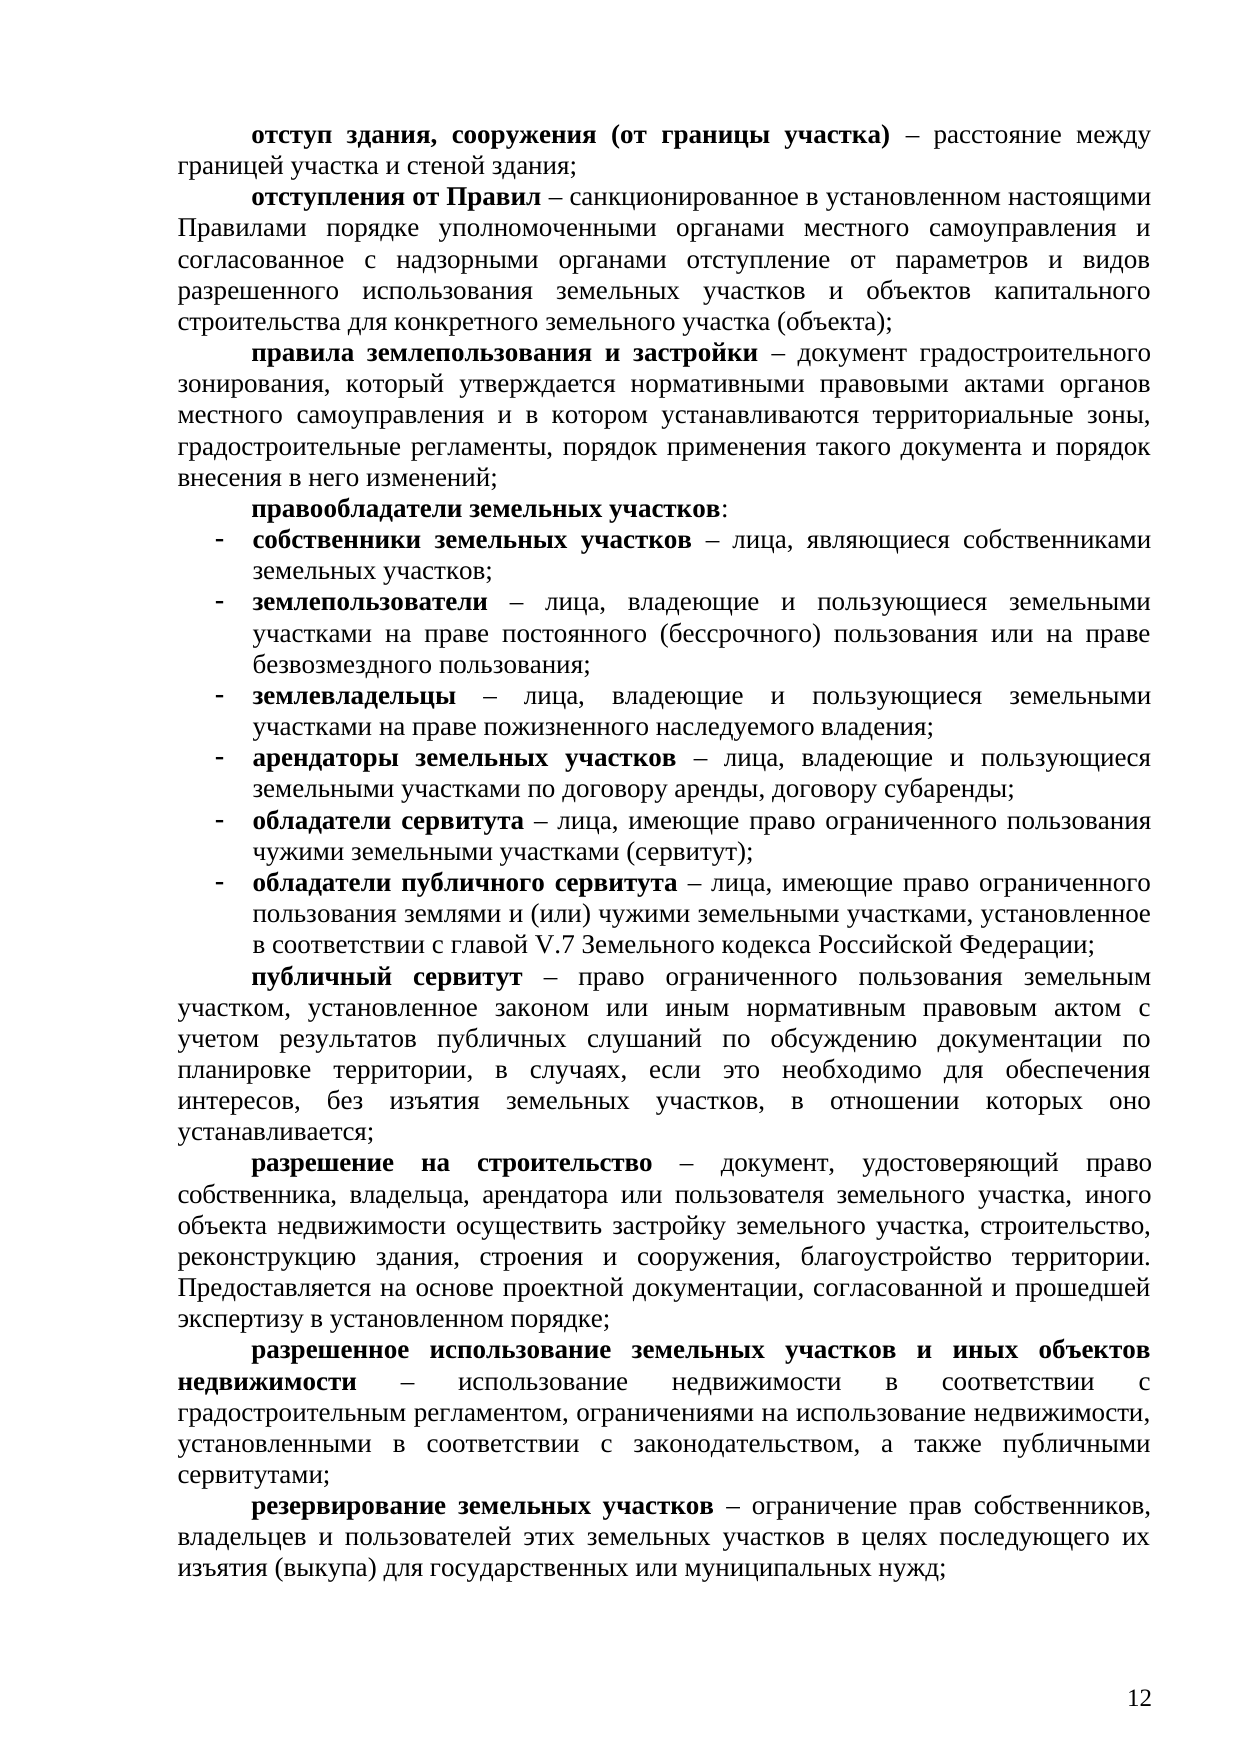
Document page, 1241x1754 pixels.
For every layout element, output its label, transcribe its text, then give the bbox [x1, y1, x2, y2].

list землевладельцы – лица, владеющие и пользующиеся земельными участками на праве пожизненного наследуемого владения; [215, 679, 1152, 741]
list резервирование земельных участков – ограничение прав собственников, владельцев и пользователей этих земельных участков в целях последующего их изъятия (выкупа) для государственных или муниципальных нужд; [177, 1489, 1152, 1583]
list разрешенное использование земельных участков и иных объектов недвижимости – использование недвижимости в соответствии с градостроительным регламентом, ограничениями на использование недвижимости, установленными в соответствии с законодательством, а также публичными сервитутами; [177, 1333, 1152, 1489]
list арендаторы земельных участков – лица, владеющие и пользующиеся земельными участками по договору аренды, договору субаренды; [215, 741, 1152, 804]
list собственники земельных участков – лица, являющиеся собственниками земельных участков; [215, 523, 1152, 585]
list землепользователи – лица, владеющие и пользующиеся земельными участками на праве постоянного (бессрочного) пользования или на праве безвозмездного пользования; [215, 585, 1152, 679]
list обладатели публичного сервитута – лица, имеющие право ограниченного пользования землями и (или) чужими земельными участками, установленное в соответствии с главой V.7 Земельного кодекса Российской Федерации; [215, 866, 1152, 960]
list обладатели сервитута – лица, имеющие право ограниченного пользования чужими земельными участками (сервитут); [215, 804, 1152, 866]
text отступ здания, сооружения (от границы участка) – расстояние между границей участка и стеной здания; [177, 118, 1152, 180]
list публичный сервитут – право ограниченного пользования земельным участком, установленное законом или иным нормативным правовым актом с учетом результатов публичных слушаний по обсуждению документации по планировке территории, в случаях, если это необходимо для обеспечения интересов, без изъятия земельных участков, в отношении которых оно устанавливается; [177, 960, 1152, 1147]
text правила землепользования и застройки – документ градостроительного зонирования, который утверждается нормативными правовыми актами органов местного самоуправления и в котором устанавливаются территориальные зоны, градостроительные регламенты, порядок применения такого документа и порядок внесения в него изменений; [177, 336, 1152, 492]
text разрешение на строительство – документ, удостоверяющий право собственника, владельца, арендатора или пользователя земельного участка, иного объекта недвижимости осуществить застройку земельного участка, строительство, реконструкцию здания, строения и сооружения, благоустройство территории. Предоставляется на основе проектной документации, согласованной и прошедшей экспертизу в установленном порядке; [177, 1147, 1152, 1333]
text правообладатели земельных участков: [177, 492, 1152, 523]
text отступления от Правил – санкционированное в установленном настоящими Правилами порядке уполномоченными органами местного самоуправления и согласованное с надзорными органами отступление от параметров и видов разрешенного использования земельных участков и объектов капитального строительства для конкретного земельного участка (объекта); [177, 180, 1152, 336]
